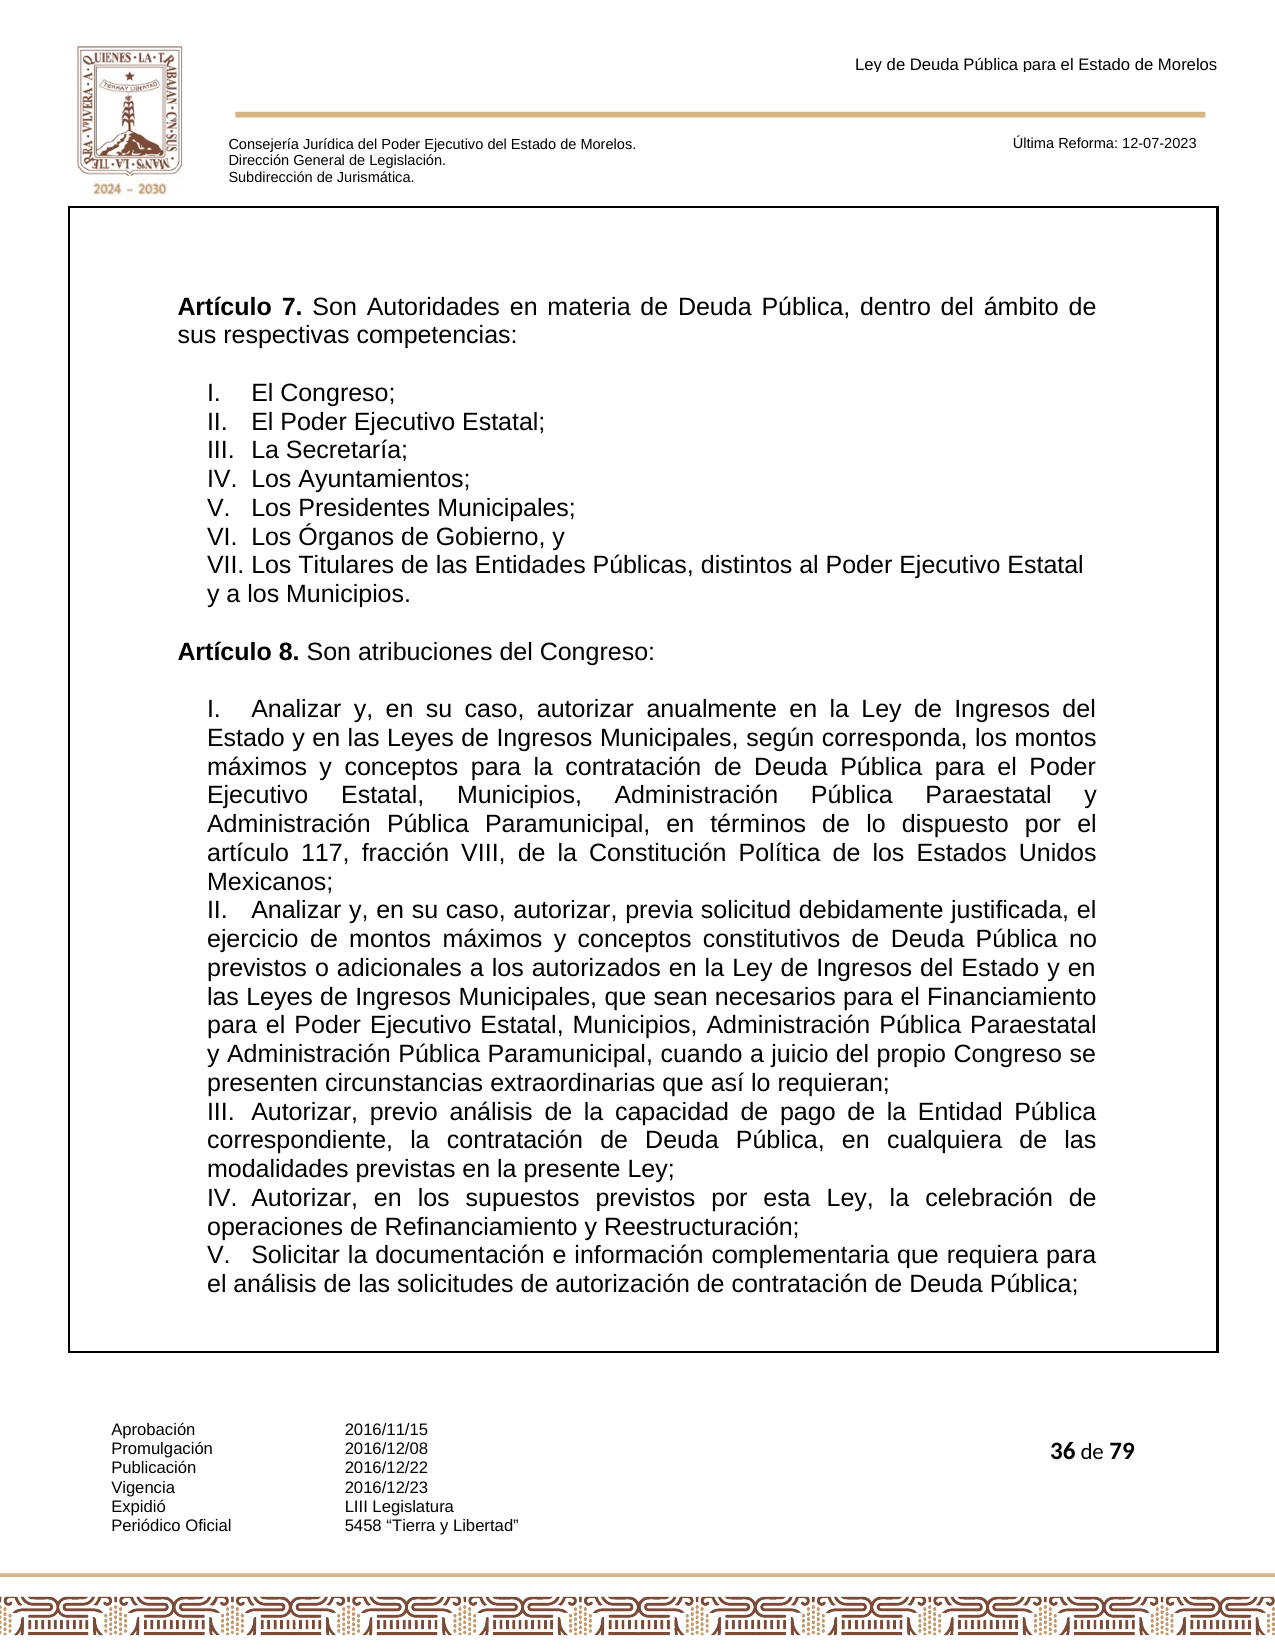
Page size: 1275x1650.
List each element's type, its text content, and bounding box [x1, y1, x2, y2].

text Artículo 8. Son atribuciones del Congreso: [177, 637, 1098, 665]
list Analizar y, en su caso, autorizar anualmente en la Ley de Ingresos del Estado y en las Leyes de Ingresos Municipales, según corresponda, los montos máximos y conceptos para la contratación de Deuda Pública para el Poder Ejecutivo Estatal, Municipios, Administración Pública Paraestatal y Administración Pública Paramunicipal, en términos de lo dispuesto por el artículo 117, fracción VIII, de la Constitución Política de los Estados Unidos Mexicanos; [207, 694, 1098, 895]
picture [235, 93, 1206, 127]
list Solicitar la documentación e información complementaria que requiera para el análisis de las solicitudes de autorización de contratación de Deuda Pública; [207, 1240, 1098, 1298]
list Los Titulares de las Entidades Públicas, distintos al Poder Ejecutivo Estatal y a los Municipios. [207, 550, 1098, 608]
text Artículo 7. Son Autoridades en materia de Deuda Pública, dentro del ámbito de sus respectivas competencias: [177, 292, 1098, 349]
list Autorizar, previo análisis de la capacidad de pago de la Entidad Pública correspondiente, la contratación de Deuda Pública, en cualquiera de las modalidades previstas en la presente Ley; [207, 1097, 1098, 1183]
list Analizar y, en su caso, autorizar, previa solicitud debidamente justificada, el ejercicio de montos máximos y conceptos constitutivos de Deuda Pública no previstos o adicionales a los autorizados en la Ley de Ingresos del Estado y en las Leyes de Ingresos Municipales, que sean necesarios para el Financiamiento para el Poder Ejecutivo Estatal, Municipios, Administración Pública Paraestatal y Administración Pública Paramunicipal, cuando a juicio del propio Congreso se presenten circunstancias extraordinarias que así lo requieran; [207, 895, 1098, 1097]
list El Congreso; [207, 378, 1098, 407]
list Los Ayuntamientos; [207, 464, 1098, 493]
list Autorizar, en los supuestos previstos por esta Ley, la celebración de operaciones de Refinanciamiento y Reestructuración; [207, 1183, 1098, 1240]
picture [0, 1565, 1275, 1650]
list El Poder Ejecutivo Estatal; [207, 407, 1098, 435]
picture [72, 39, 200, 200]
list La Secretaría; [207, 435, 1098, 464]
list Los Órganos de Gobierno, y [207, 522, 1098, 550]
list Los Presidentes Municipales; [207, 493, 1098, 522]
